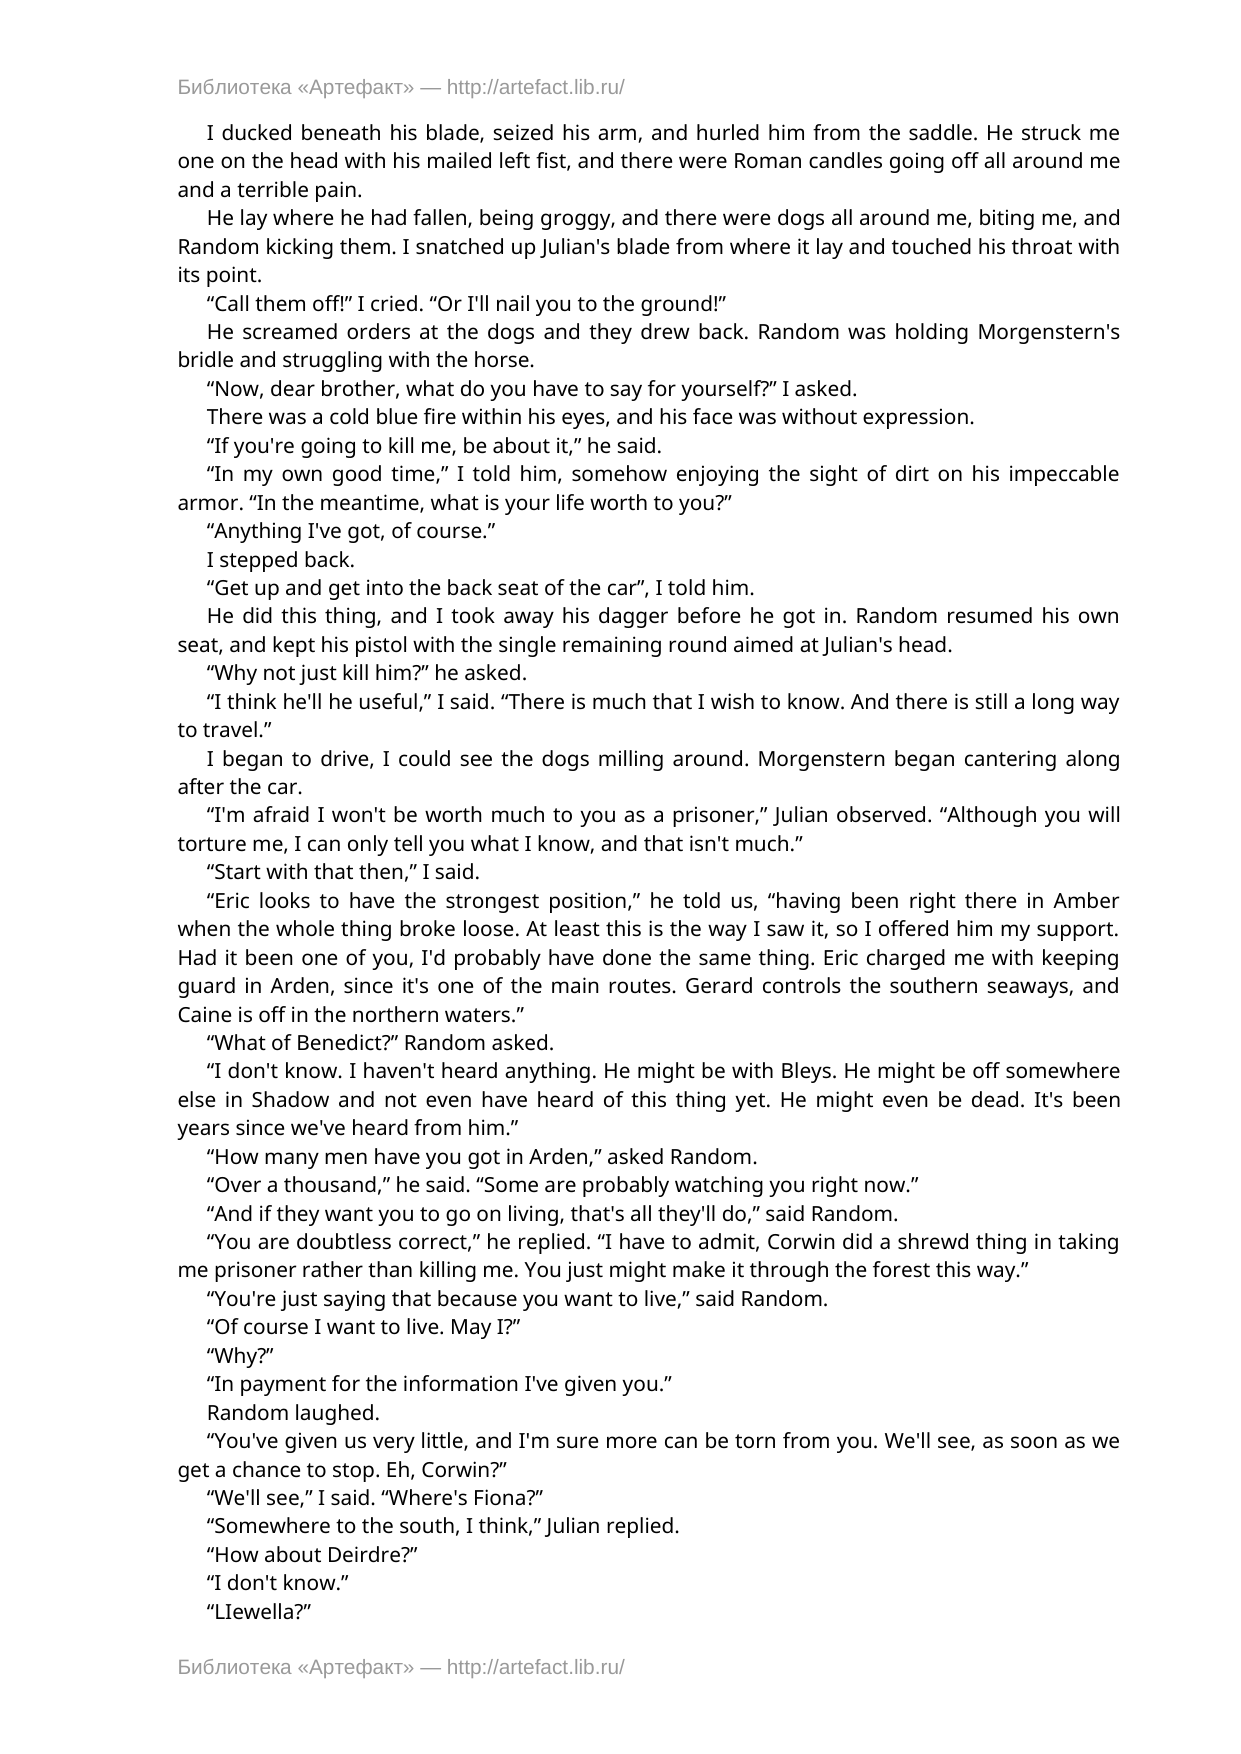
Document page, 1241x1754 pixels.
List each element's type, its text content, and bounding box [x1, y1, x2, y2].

text “You've given us very little, and I'm sure more can be torn from you. We'll see, as soon as we get a chance to stop. Eh, Corwin?” [177, 1426, 1122, 1483]
text “Over a thousand,” he said. “Some are probably watching you right now.” [177, 1170, 1122, 1199]
text “In payment for the information I've given you.” [177, 1369, 1122, 1398]
text There was a cold blue fire within his eyes, and his face was without expression. [177, 402, 1122, 431]
text He screamed orders at the dogs and they drew back. Random was holding Morgenstern's bridle and struggling with the horse. [177, 317, 1122, 374]
text “How about Deirdre?” [177, 1540, 1122, 1568]
text Random laughed. [177, 1398, 1122, 1426]
text “How many men have you got in Arden,” asked Random. [177, 1142, 1122, 1170]
text “We'll see,” I said. “Where's Fiona?” [177, 1483, 1122, 1512]
text “If you're going to kill me, be about it,” he said. [177, 431, 1122, 459]
text “Now, dear brother, what do you have to say for yourself?” I asked. [177, 374, 1122, 402]
text He did this thing, and I took away his dagger before he got in. Random resumed his own seat, and kept his pistol with the single remaining round aimed at Julian's head. [177, 602, 1122, 658]
text “I don't know.” [177, 1568, 1122, 1597]
text “Anything I've got, of course.” [177, 516, 1122, 545]
text “Somewhere to the south, I think,” Julian replied. [177, 1512, 1122, 1540]
text “I think he'll he useful,” I said. “There is much that I wish to know. And there is still a long way to travel.” [177, 687, 1122, 744]
text “You are doubtless correct,” he replied. “I have to admit, Corwin did a shrewd thing in taking me prisoner rather than killing me. You just might make it through the forest this way.” [177, 1227, 1122, 1284]
text “Why not just kill him?” he asked. [177, 658, 1122, 687]
text “Get up and get into the back seat of the car”, I told him. [177, 573, 1122, 602]
text “I'm afraid I won't be worth much to you as a prisoner,” Julian observed. “Although you will torture me, I can only tell you what I know, and that isn't much.” [177, 801, 1122, 857]
text “Call them off!” I cried. “Or I'll nail you to the ground!” [177, 289, 1122, 317]
text “In my own good time,” I told him, somehow enjoying the sight of dirt on his impeccable armor. “In the meantime, what is your life worth to you?” [177, 459, 1122, 516]
text “What of Benedict?” Random asked. [177, 1028, 1122, 1057]
text “And if they want you to go on living, that's all they'll do,” said Random. [177, 1199, 1122, 1227]
text “Eric looks to have the strongest position,” he told us, “having been right there in Amber when the whole thing broke loose. At least this is the way I saw it, so I offered him my support. Had it been one of you, I'd probably have done the same thing. Eric charged me with keeping guard in Arden, since it's one of the main routes. Gerard controls the southern seaways, and Caine is off in the northern waters.” [177, 886, 1122, 1028]
text He lay where he had fallen, being groggy, and there were dogs all around me, biting me, and Random kicking them. I snatched up Julian's blade from where it lay and touched his throat with its point. [177, 203, 1122, 289]
text “I don't know. I haven't heard anything. He might be with Bleys. He might be off somewhere else in Shadow and not even have heard of this thing yet. He might even be dead. It's been years since we've heard from him.” [177, 1057, 1122, 1142]
text “Of course I want to live. May I?” [177, 1312, 1122, 1341]
text I began to drive, I could see the dogs milling around. Morgenstern began cantering along after the car. [177, 744, 1122, 801]
text “Why?” [177, 1341, 1122, 1369]
text I ducked beneath his blade, seized his arm, and hurled him from the saddle. He struck me one on the head with his mailed left fist, and there were Roman candles going off all around me and a terrible pain. [177, 118, 1122, 203]
text “LIewella?” [177, 1597, 1122, 1625]
text “You're just saying that because you want to live,” said Random. [177, 1284, 1122, 1312]
text I stepped back. [177, 545, 1122, 573]
text “Start with that then,” I said. [177, 857, 1122, 886]
